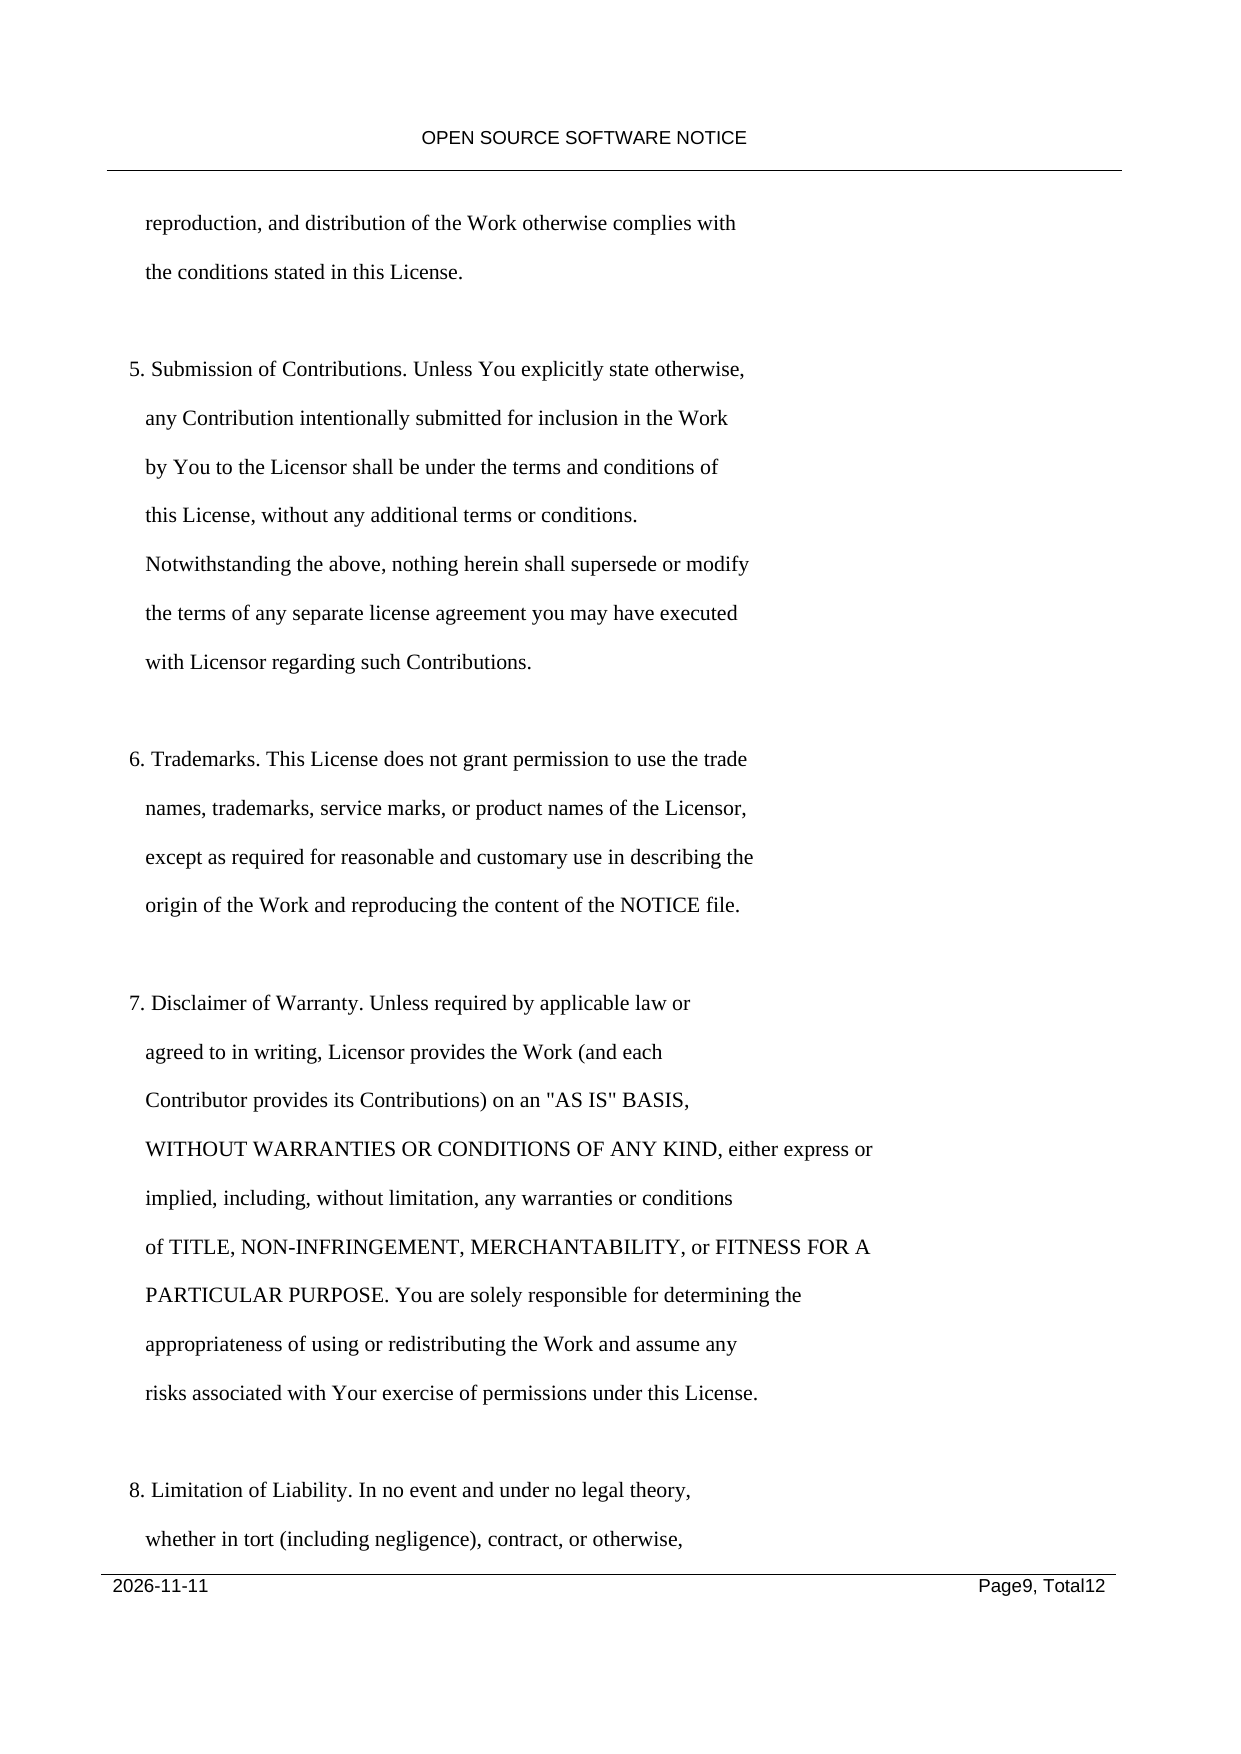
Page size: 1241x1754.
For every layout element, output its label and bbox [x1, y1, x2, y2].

text [112, 206, 1128, 1555]
